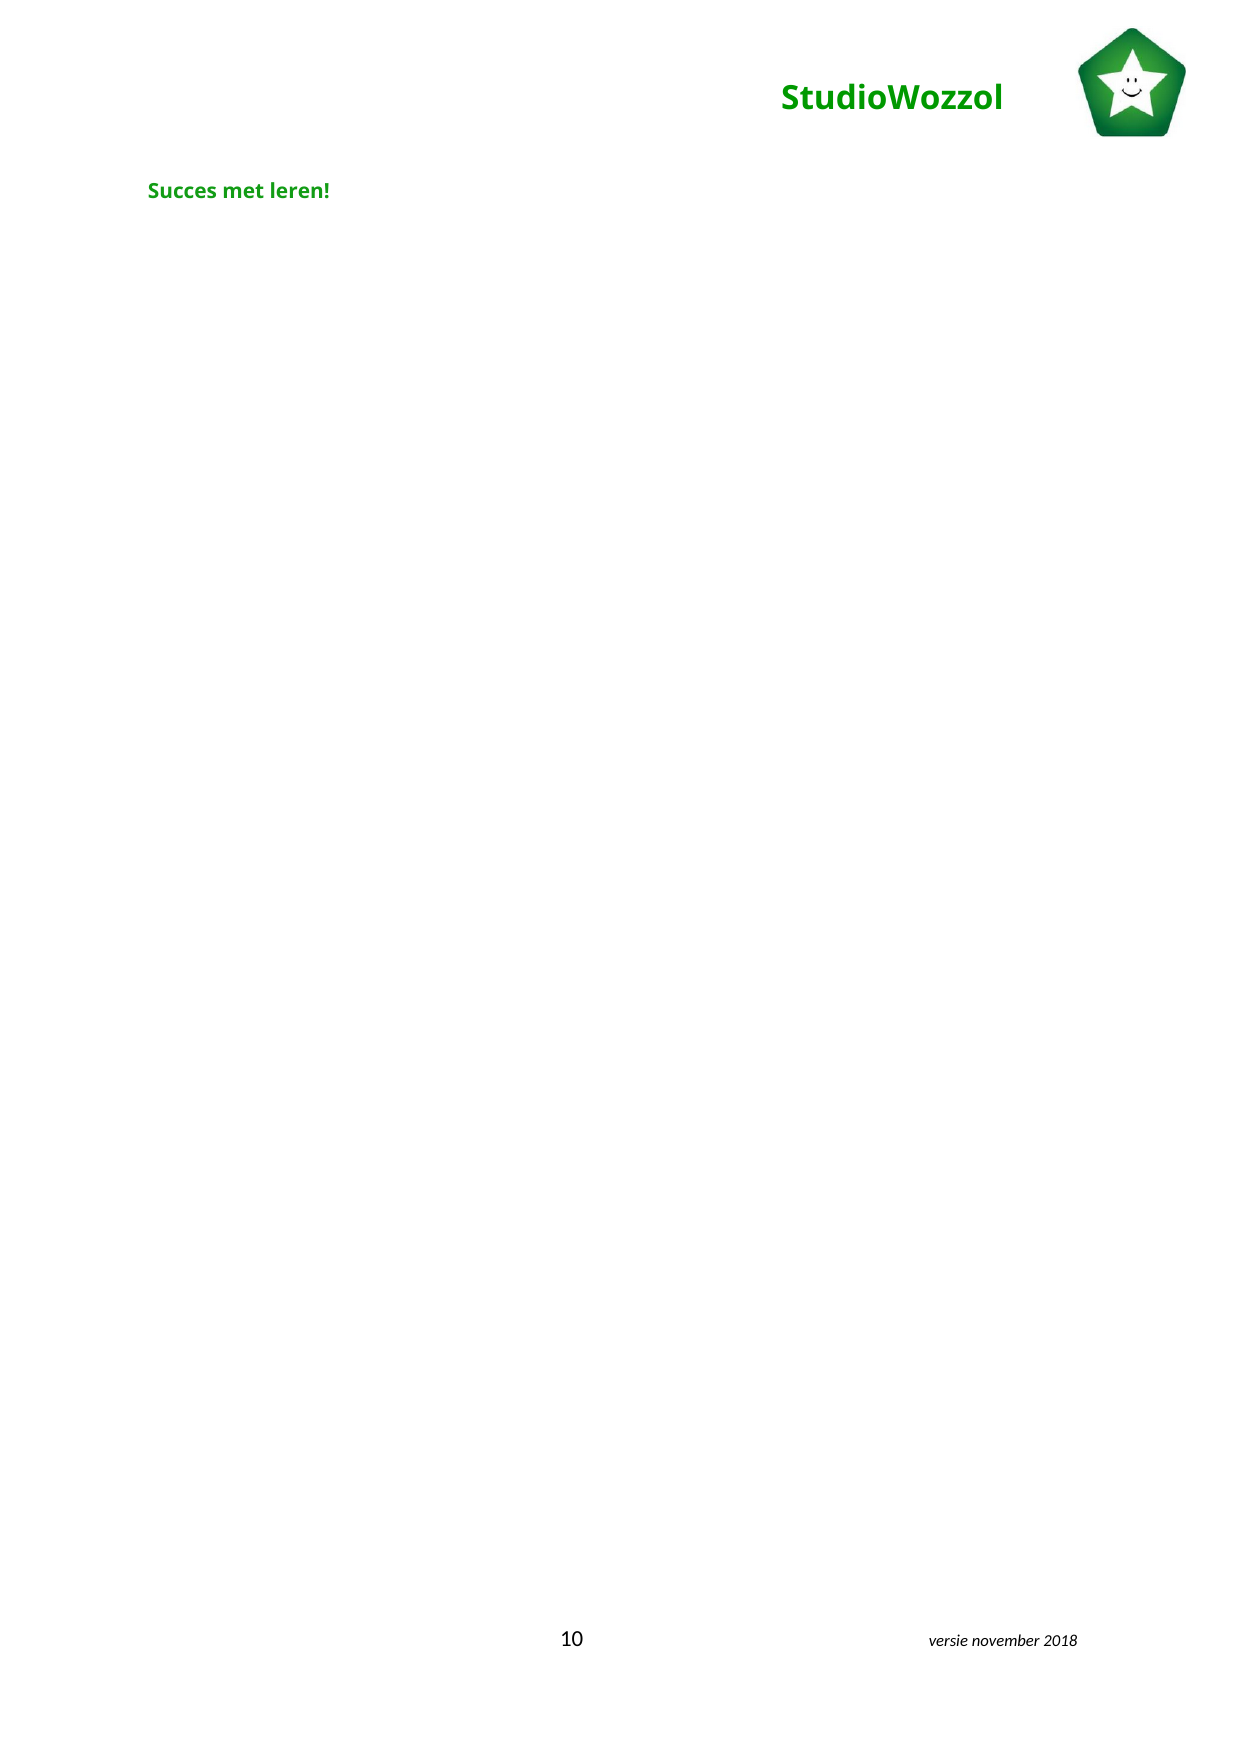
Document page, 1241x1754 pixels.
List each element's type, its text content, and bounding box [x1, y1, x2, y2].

text Succes met leren! [148, 148, 1093, 232]
picture [1075, 26, 1186, 139]
